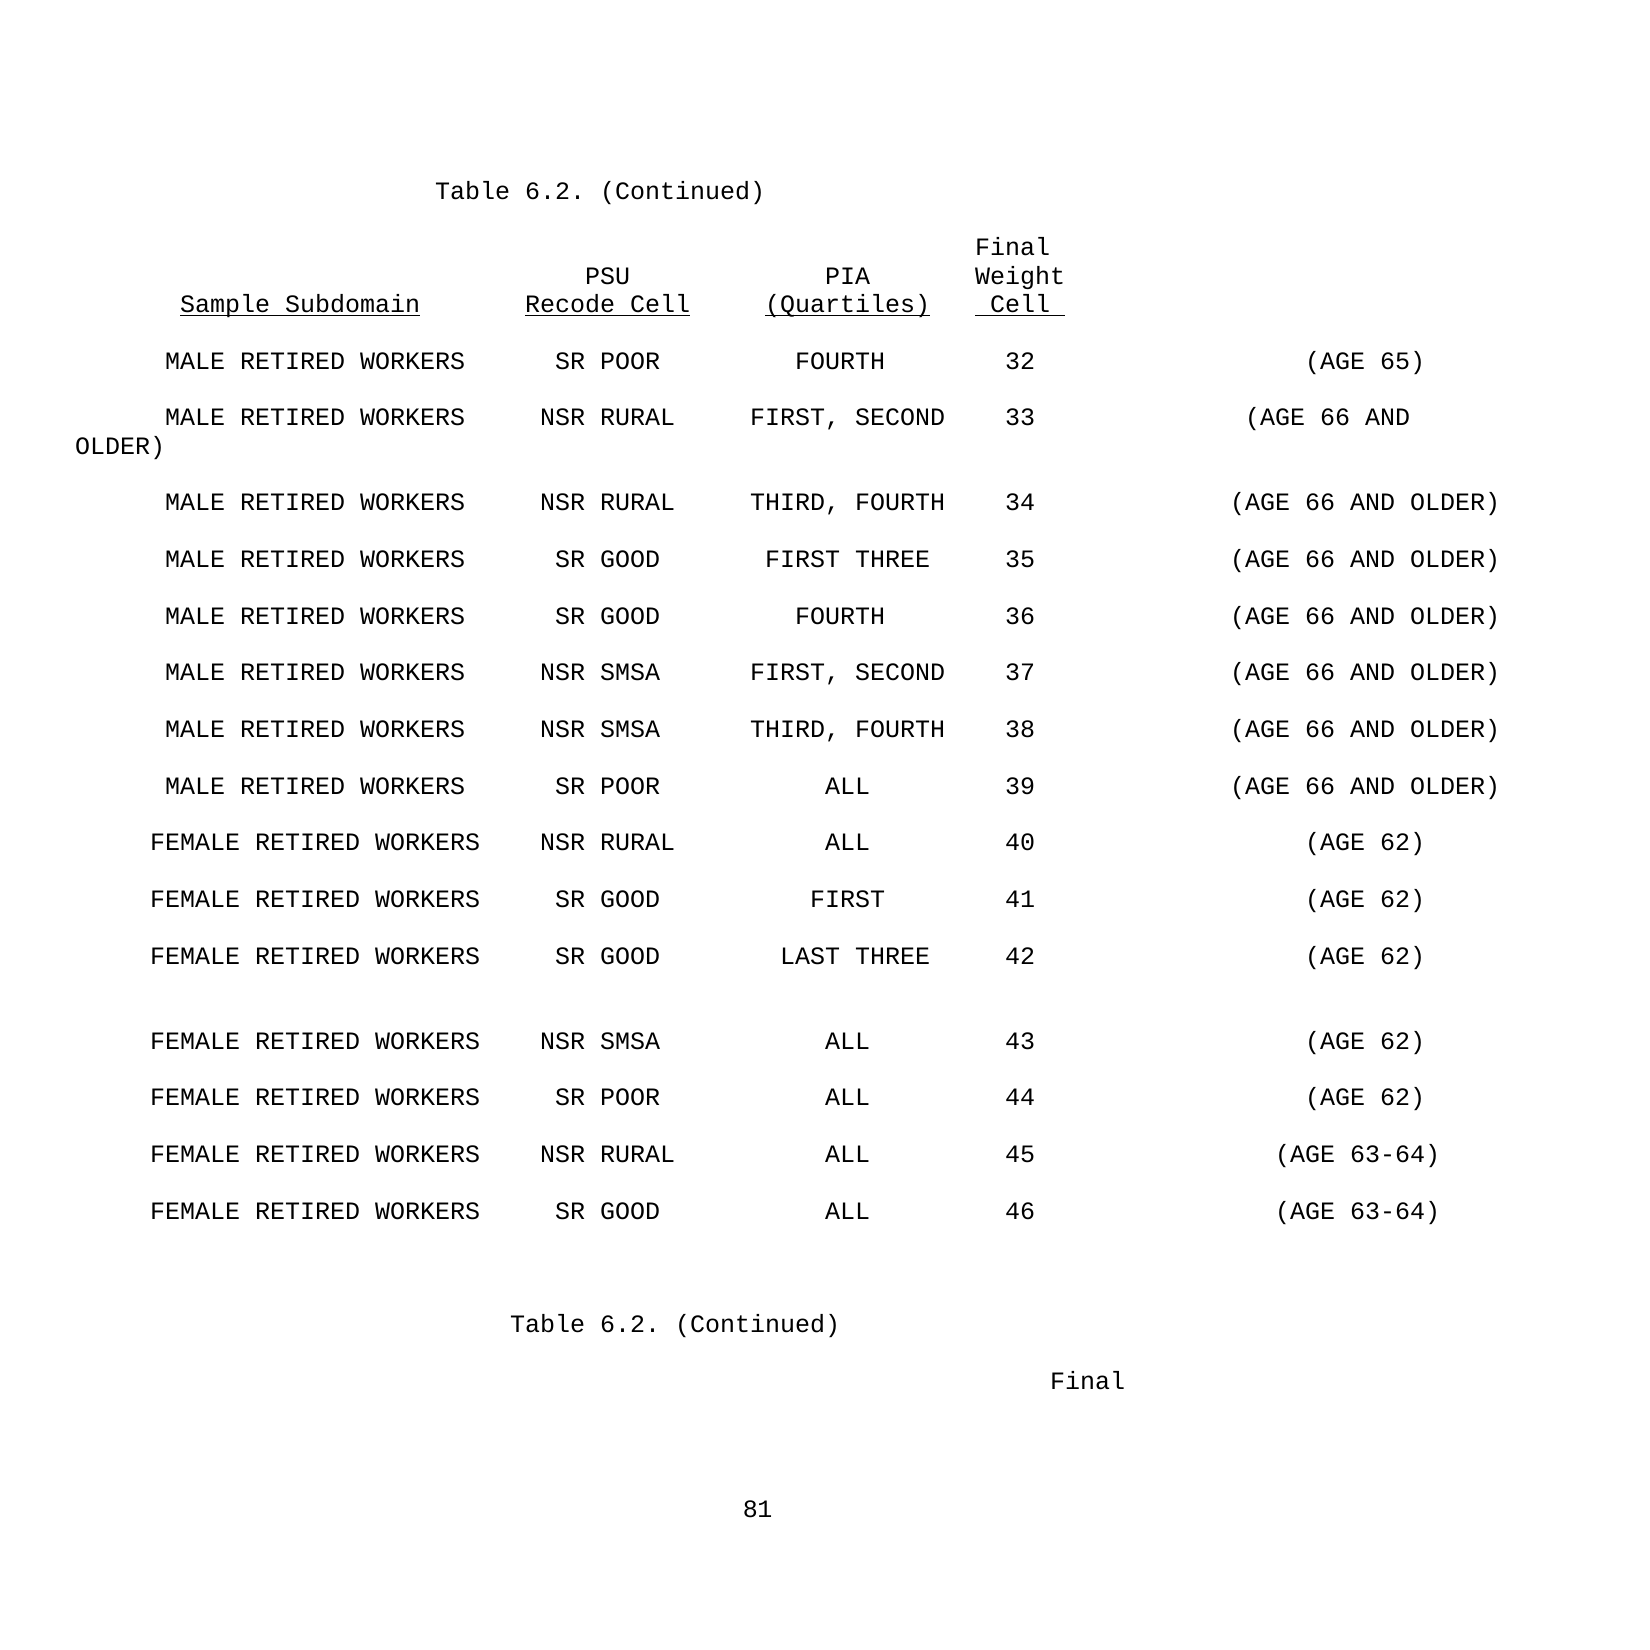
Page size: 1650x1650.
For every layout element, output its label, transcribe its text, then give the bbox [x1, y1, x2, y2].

text MALE RETIRED WORKERS NSR SMSA THIRD, FOURTH 38 (AGE 66 AND OLDER) [150, 717, 1575, 745]
text MALE RETIRED WORKERS SR GOOD FIRST THREE 35 (AGE 66 AND OLDER) [150, 547, 1575, 575]
text FEMALE RETIRED WORKERS NSR RURAL ALL 40 (AGE 62) [150, 830, 1575, 858]
text FEMALE RETIRED WORKERS SR POOR ALL 44 (AGE 62) [150, 1085, 1575, 1113]
text MALE RETIRED WORKERS NSR SMSA FIRST, SECOND 37 (AGE 66 AND OLDER) [150, 660, 1575, 688]
text MALE RETIRED WORKERS NSR RURAL THIRD, FOURTH 34 (AGE 66 AND OLDER) [150, 490, 1575, 518]
text MALE RETIRED WORKERS SR GOOD FOURTH 36 (AGE 66 AND OLDER) [150, 603, 1575, 632]
text Final [150, 235, 1575, 263]
text MALE RETIRED WORKERS SR POOR ALL 39 (AGE 66 AND OLDER) [150, 773, 1575, 802]
text FEMALE RETIRED WORKERS NSR SMSA ALL 43 (AGE 62) [150, 1028, 1575, 1057]
text Table 6.2. (Continued) [150, 178, 1575, 207]
text PSU PIA Weight [150, 263, 1575, 292]
text FEMALE RETIRED WORKERS SR GOOD LAST THREE 42 (AGE 62) [150, 943, 1575, 1000]
text Table 6.2. (Continued) [150, 1312, 1575, 1340]
text MALE RETIRED WORKERS SR POOR FOURTH 32 (AGE 65) [150, 348, 1575, 377]
text FEMALE RETIRED WORKERS NSR RURAL ALL 45 (AGE 63-64) [150, 1142, 1575, 1170]
text FEMALE RETIRED WORKERS SR GOOD FIRST 41 (AGE 62) [150, 887, 1575, 915]
text MALE RETIRED WORKERS NSR RURAL FIRST, SECOND 33 (AGE 66 AND OLDER) [150, 405, 1575, 462]
text FEMALE RETIRED WORKERS SR GOOD ALL 46 (AGE 63-64) [150, 1198, 1575, 1227]
text Sample Subdomain Recode Cell (Quartiles) Cell [150, 292, 1575, 320]
text Final [150, 1368, 1575, 1397]
